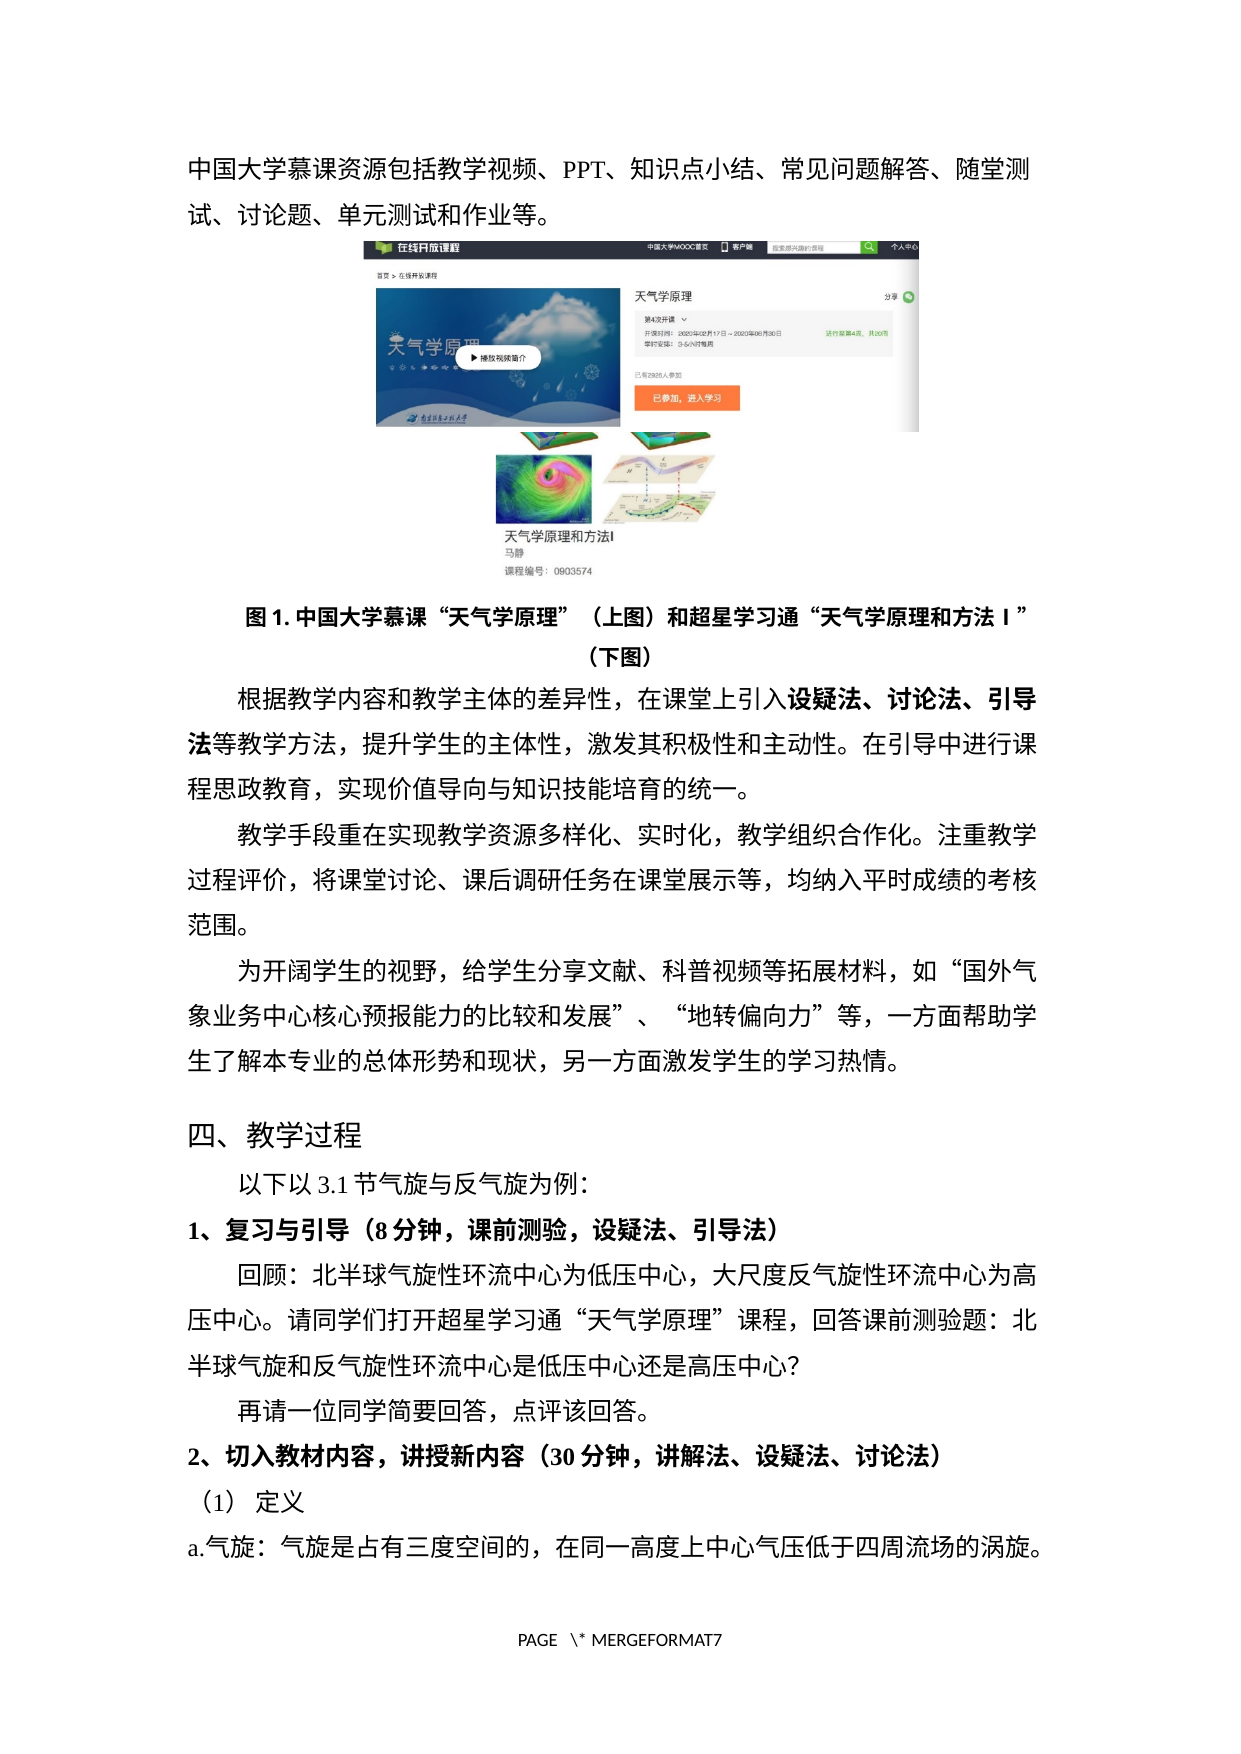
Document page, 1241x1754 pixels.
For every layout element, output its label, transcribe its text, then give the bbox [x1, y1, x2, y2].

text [187, 150, 1053, 232]
text （1） 定义 [187, 1482, 1053, 1518]
text 根据教学内容和教学主体的差异性，在课堂上引入设疑法、讨论法、引导法等教学方法，提升学生的主体性，激发其积极性和主动性。在引导中进行课程思政教育，实现价值导向与知识技能培育的统一。 [187, 679, 1053, 806]
text 为开阔学生的视野，给学生分享文献、科普视频等拓展材料，如“国外气象业务中心核心预报能力的比较和发展”、“地转偏向力”等，一方面帮助学生了解本专业的总体形势和现状，另一方面激发学生的学习热情。 [187, 951, 1053, 1078]
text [187, 1527, 1053, 1564]
text 以下以3.1节气旋与反气旋为例： [187, 1165, 1053, 1201]
text 再请一位同学简要回答，点评该回答。 [187, 1391, 1053, 1428]
text 图1. 中国大学慕课“天气学原理”（上图）和超星学习通“天气学原理和方法Ⅰ”（下图） [187, 600, 1053, 671]
picture [363, 241, 919, 581]
text 1、复习与引导（8分钟，课前测验，设疑法、引导法） [187, 1210, 1053, 1246]
text 四、教学过程 [187, 1112, 1053, 1154]
text 教学手段重在实现教学资源多样化、实时化，教学组织合作化。注重教学过程评价，将课堂讨论、课后调研任务在课堂展示等，均纳入平时成绩的考核范围。 [187, 815, 1053, 942]
text 2、切入教材内容，讲授新内容（30分钟，讲解法、设疑法、讨论法） [187, 1437, 1053, 1473]
text 回顾：北半球气旋性环流中心为低压中心，大尺度反气旋性环流中心为高压中心。请同学们打开超星学习通“天气学原理”课程，回答课前测验题：北半球气旋和反气旋性环流中心是低压中心还是高压中心？ [187, 1256, 1053, 1382]
